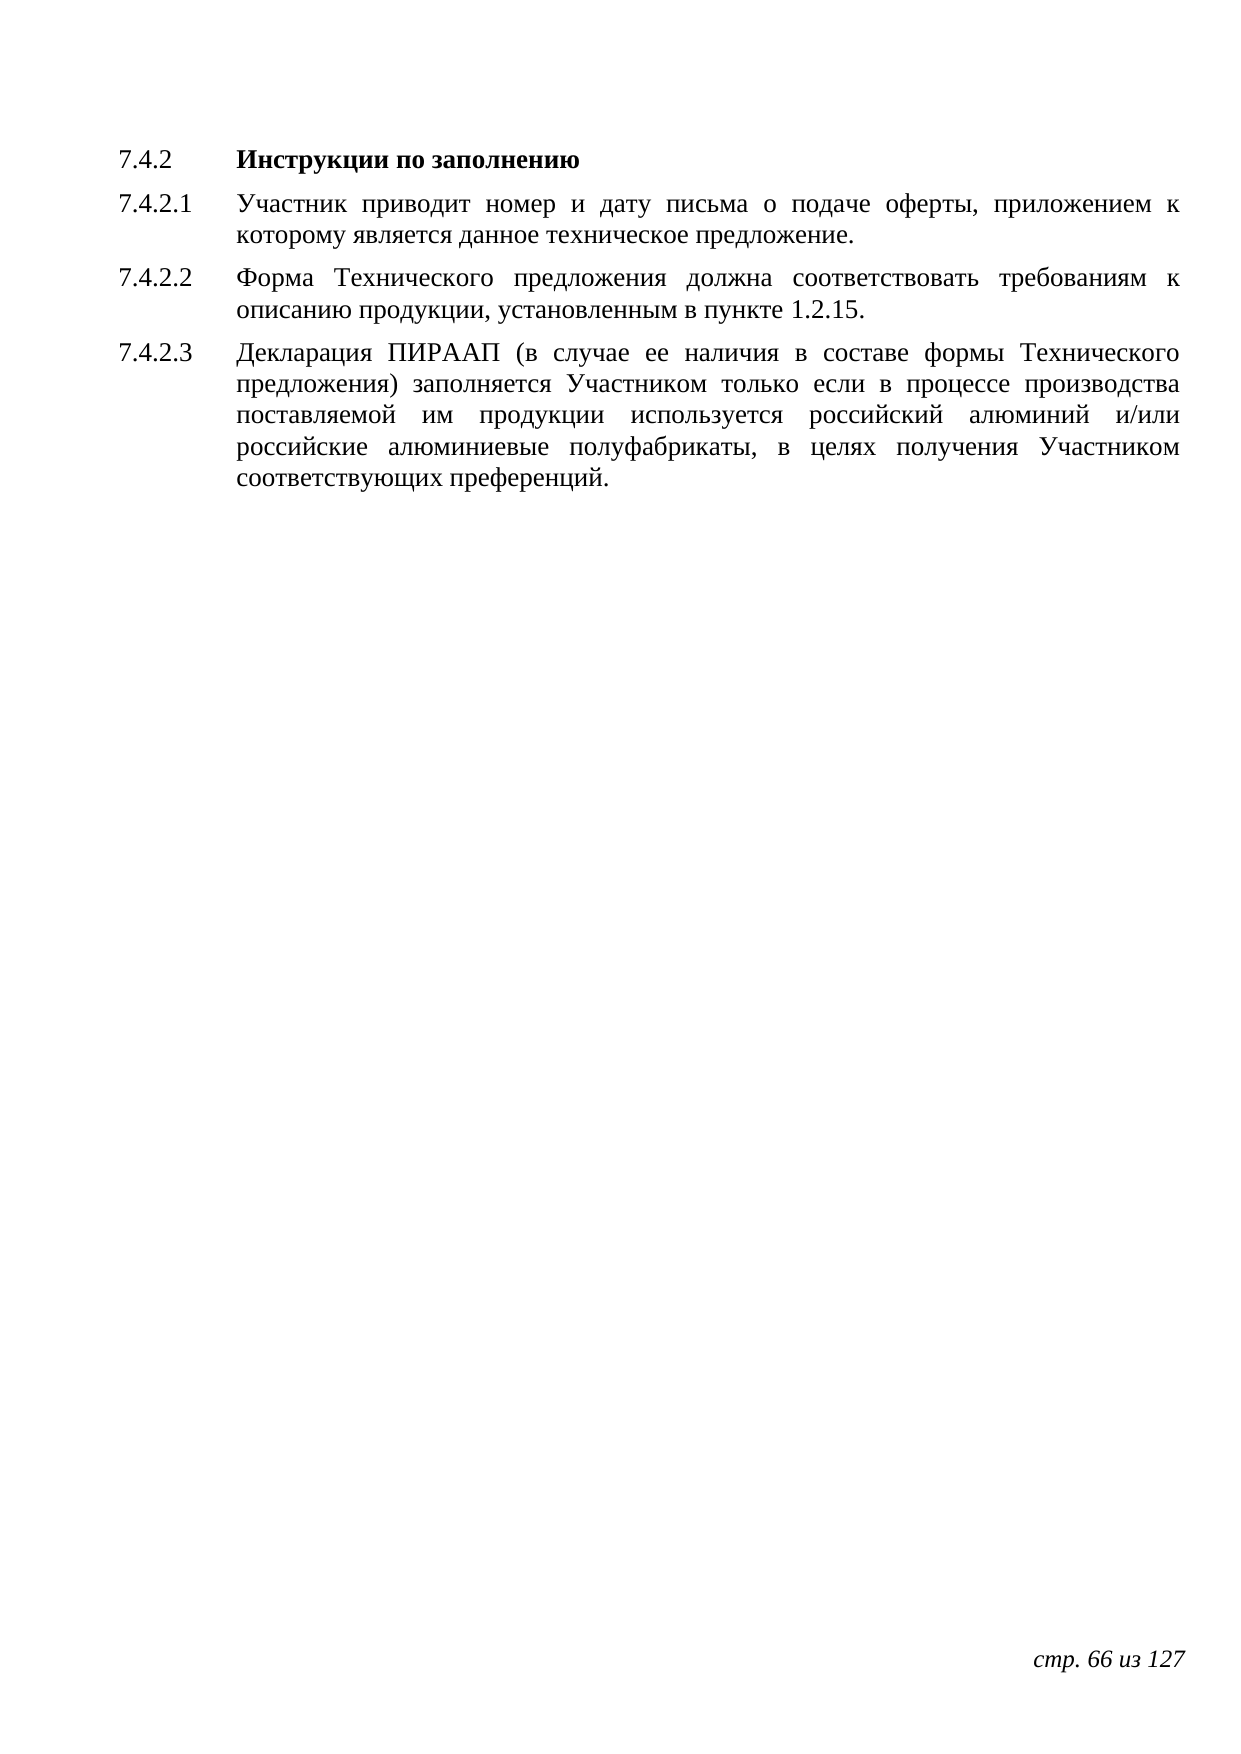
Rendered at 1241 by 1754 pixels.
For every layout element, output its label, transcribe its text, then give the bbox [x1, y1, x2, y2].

text Декларация ПИРААП (в случае ее наличия в составе формы Технического предложения) заполняется Участником только если в процессе производства поставляемой им продукции используется российский алюминий и/или российские алюминиевые полуфабрикаты, в целях получения Участником соответствующих преференций. [118, 336, 1181, 492]
text Инструкции по заполнению [118, 143, 1181, 174]
text Участник приводит номер и дату письма о подаче оферты, приложением к которому является данное техническое предложение. [118, 187, 1181, 249]
text Форма Технического предложения должна соответствовать требованиям к описанию продукции, установленным в пункте 1.2.15. [118, 262, 1181, 324]
